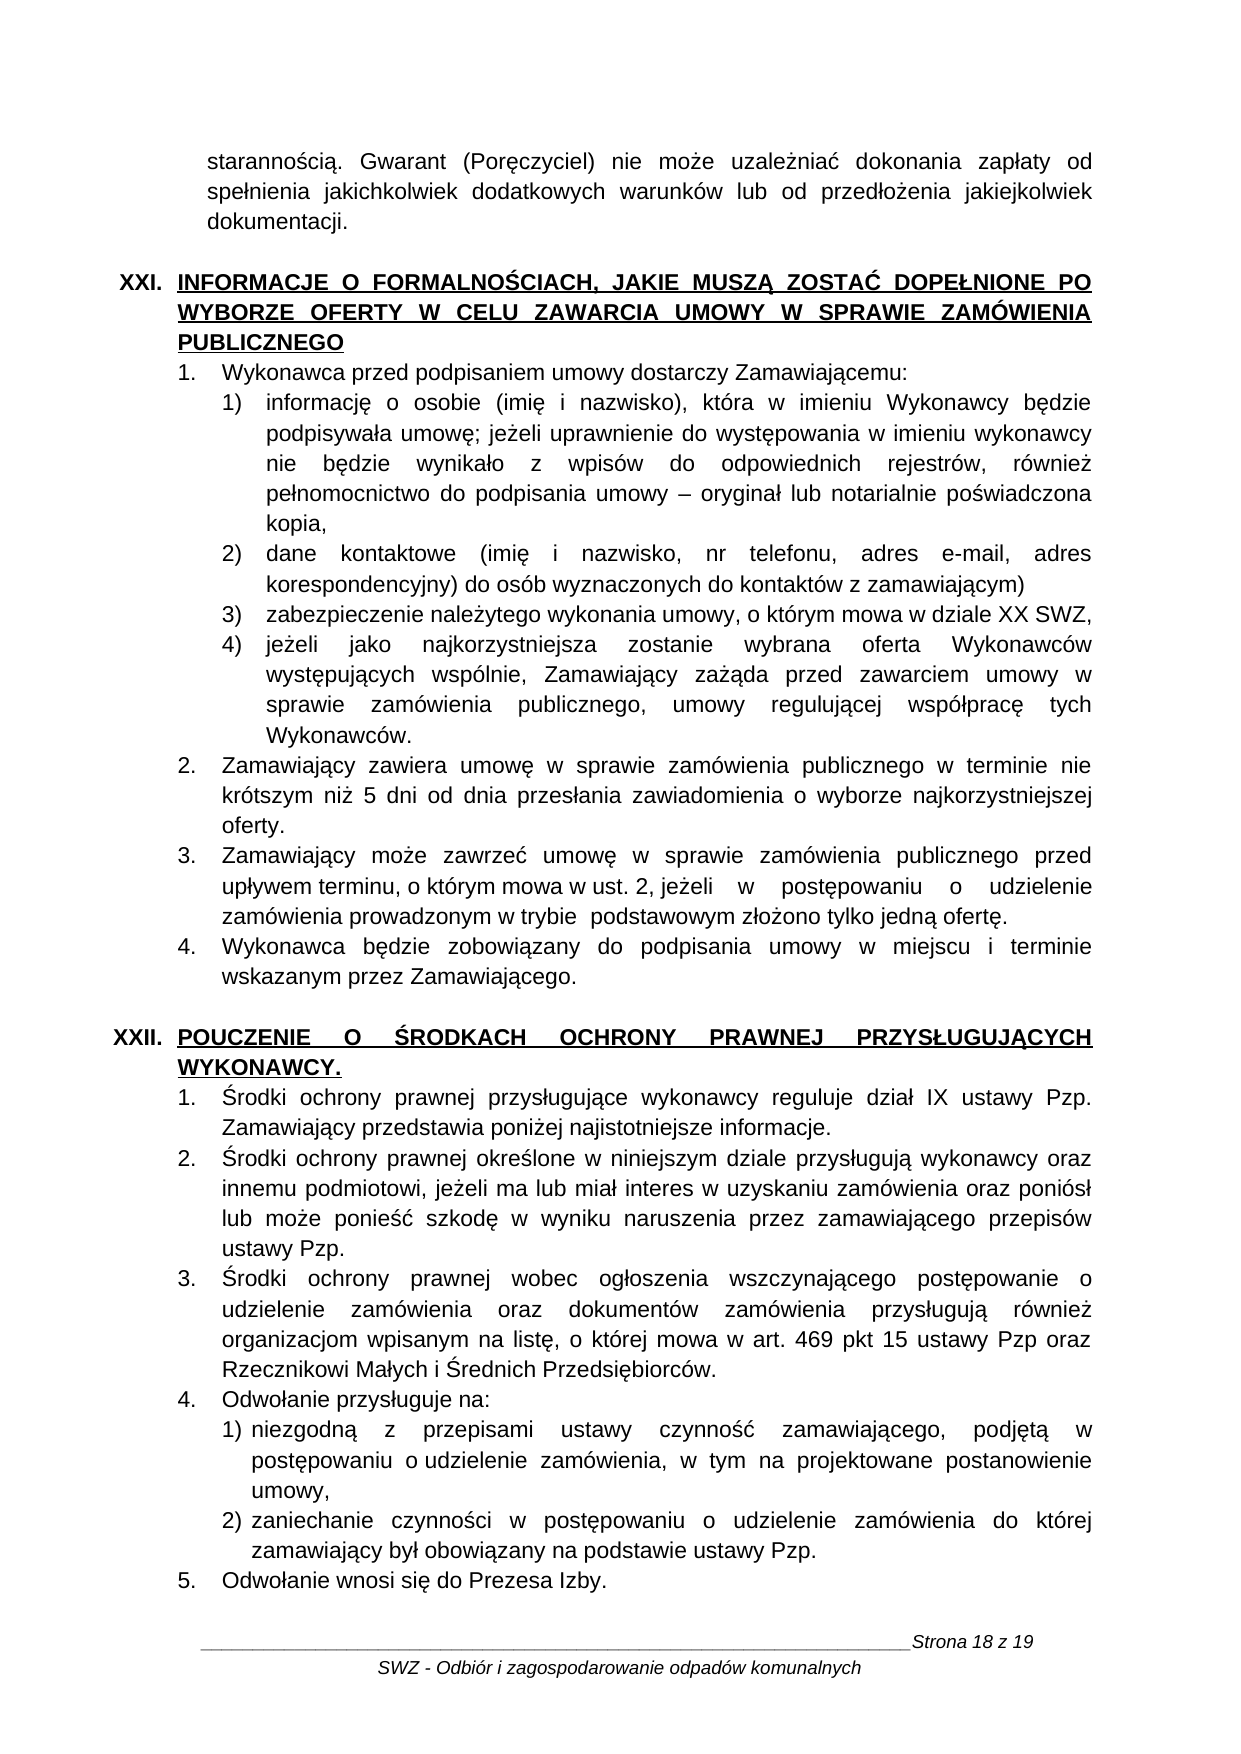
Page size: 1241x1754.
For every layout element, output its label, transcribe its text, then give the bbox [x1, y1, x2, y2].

list Odwołanie przysługuje na: [330, 1386, 1092, 1413]
list Wykonawca przed podpisaniem umowy dostarczy Zamawiającemu: [177, 359, 1092, 386]
list niezgodną z przepisami ustawy czynność zamawiającego, podjętą w postępowaniu o udzielenie zamówienia, w tym na projektowane postanowienie umowy, [222, 1416, 1092, 1503]
list POUCZENIE O ŚRODKACH OCHRONY PRAWNEJ PRZYSŁUGUJĄCYCH WYKONAWCY. [162, 1024, 1092, 1080]
list Środki ochrony prawnej wobec ogłoszenia wszczynającego postępowanie o udzielenie zamówienia oraz dokumentów zamówienia przysługują również organizacjom wpisanym na listę, o której mowa w art. 469 pkt 15 ustawy Pzp oraz Rzecznikowi Małych i Średnich Przedsiębiorców. [177, 1265, 1092, 1382]
list zabezpieczenie należytego wykonania umowy, o którym mowa w dziale XX SWZ, [222, 601, 1092, 627]
list dane kontaktowe (imię i nazwisko, nr telefonu, adres e-mail, adres korespondencyjny) do osób wyznaczonych do kontaktów z zamawiającym) [222, 540, 1092, 597]
list Środki ochrony prawnej określone w niniejszym dziale przysługują wykonawcy oraz innemu podmiotowi, jeżeli ma lub miał interes w uzyskaniu zamówienia oraz poniósł lub może ponieść szkodę w wyniku naruszenia przez zamawiającego przepisów ustawy Pzp. [177, 1144, 1092, 1262]
list jeżeli jako najkorzystniejsza zostanie wybrana oferta Wykonawców występujących wspólnie, Zamawiający zażąda przed zawarciem umowy w sprawie zamówienia publicznego, umowy regulującej współpracę tych Wykonawców. [222, 631, 1092, 748]
list Wykonawca będzie zobowiązany do podpisania umowy w miejscu i terminie wskazanym przez Zamawiającego. [177, 933, 1092, 990]
list Zamawiający zawiera umowę w sprawie zamówienia publicznego w terminie nie krótszym niż 5 dni od dnia przesłania zawiadomienia o wyborze najkorzystniejszej oferty. [177, 752, 1092, 839]
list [177, 148, 1092, 234]
list Środki ochrony prawnej przysługujące wykonawcy reguluje dział IX ustawy Pzp. Zamawiający przedstawia poniżej najistotniejsze informacje. [177, 1084, 1092, 1141]
list Odwołanie wnosi się do Prezesa Izby. [177, 1567, 1092, 1594]
list zaniechanie czynności w postępowaniu o udzielenie zamówienia do której zamawiający był obowiązany na podstawie ustawy Pzp. [222, 1507, 1092, 1564]
list informację o osobie (imię i nazwisko), która w imieniu Wykonawcy będzie podpisywała umowę; jeżeli uprawnienie do występowania w imieniu wykonawcy nie będzie wynikało z wpisów do odpowiednich rejestrów, również pełnomocnictwo do podpisania umowy – oryginał lub notarialnie poświadczona kopia, [222, 389, 1092, 537]
list INFORMACJE O FORMALNOŚCIACH, JAKIE MUSZĄ ZOSTAĆ DOPEŁNIONE PO WYBORZE OFERTY W CELU ZAWARCIA UMOWY W SPRAWIE ZAMÓWIENIA PUBLICZNEGO [162, 268, 1092, 355]
list Zamawiający może zawrzeć umowę w sprawie zamówienia publicznego przed upływem terminu, o którym mowa w ust. 2, jeżeli w postępowaniu o udzielenie zamówienia prowadzonym w trybie podstawowym złożono tylko jedną ofertę. [177, 842, 1092, 929]
